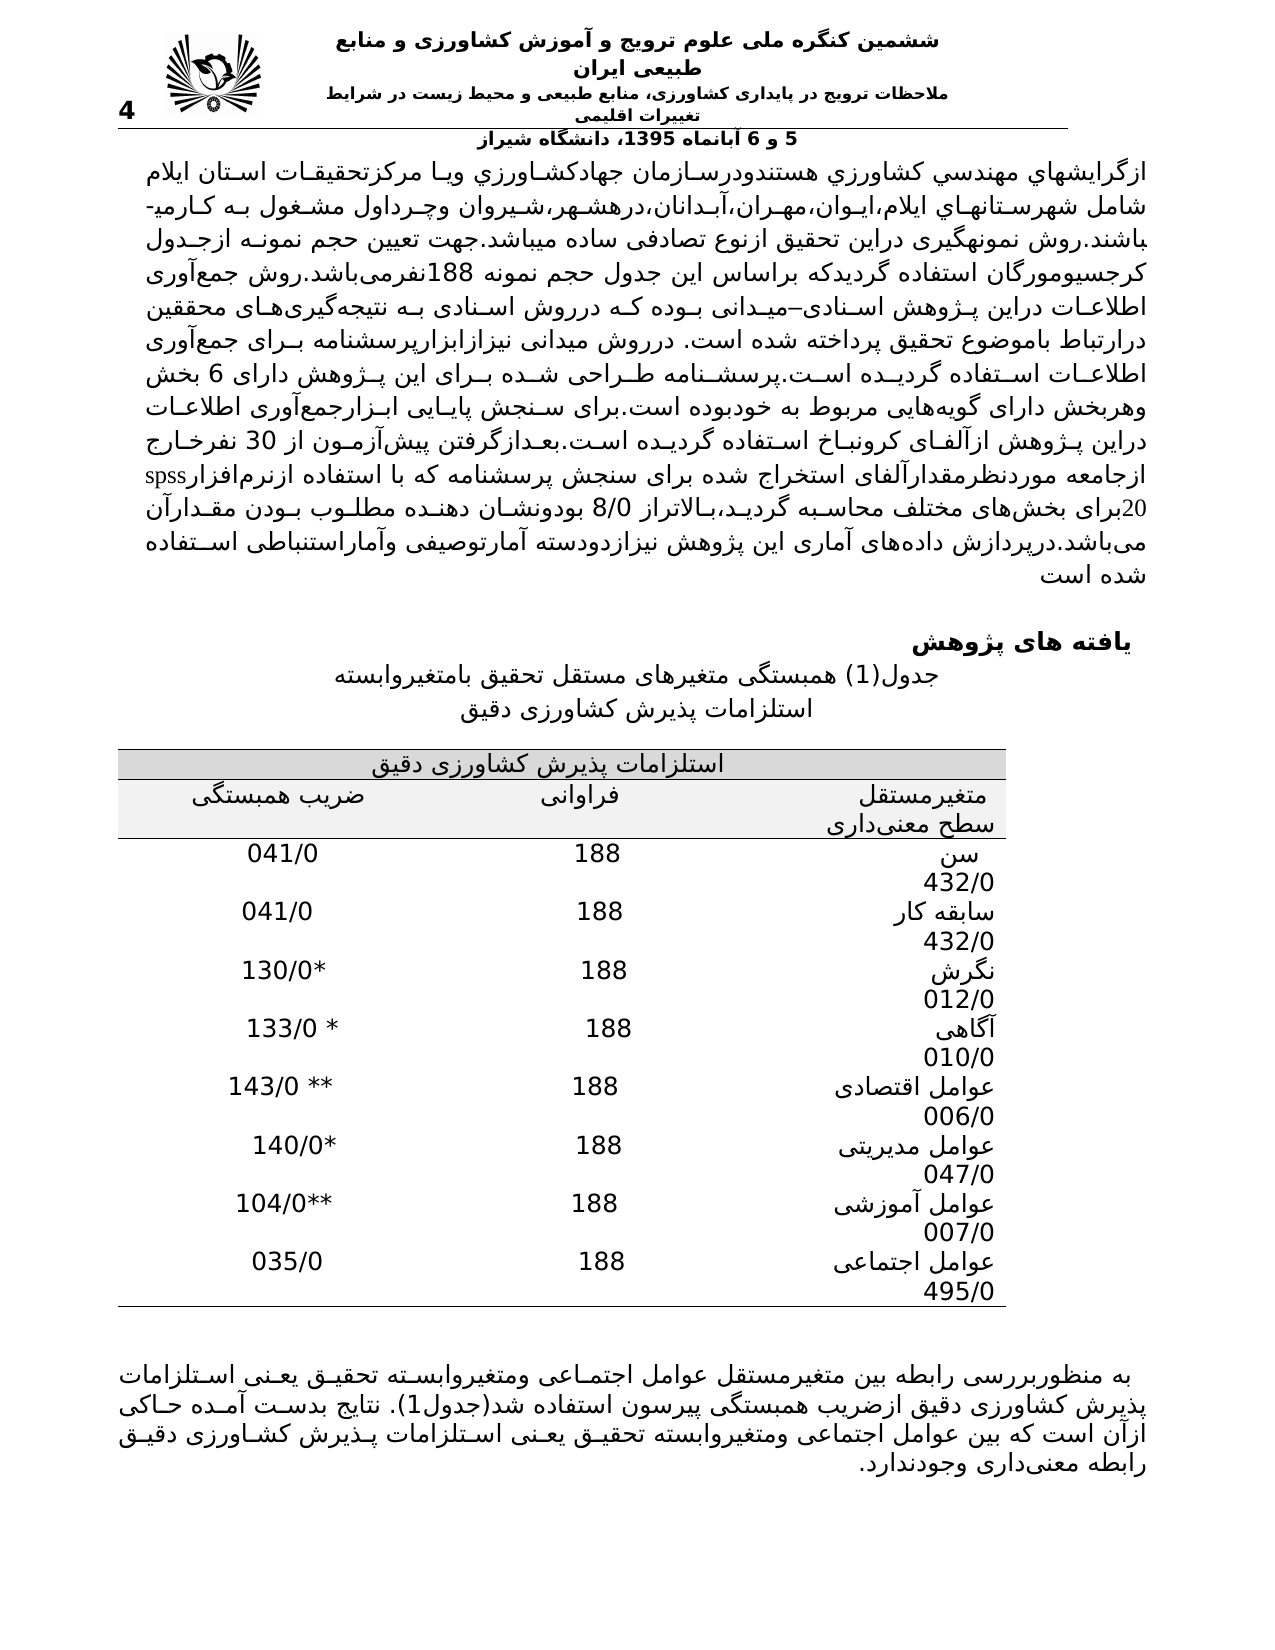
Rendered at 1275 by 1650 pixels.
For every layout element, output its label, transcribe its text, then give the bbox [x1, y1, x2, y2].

table_cell متغیرمستقل فراوانی ضریب همبستگی سطح معنی‌داری [118, 780, 1006, 838]
picture [164, 32, 263, 114]
text به منظوربررسی رابطه بین متغیرمستقل عوامل اجتماعی ومتغیروابسته تحقیق یعنی استلزامات پذیرش کشاورزی دقیق ازضریب همبستگی پیرسون استفاده شد(جدول1). نتایج بدست آمده حاکی ازآن است که بین عوامل اجتماعی ومتغیروابسته تحقیق یعنی استلزامات پذیرش کشاورزی دقیق رابطه معنی‌داری وجودندارد. [118, 1361, 1147, 1477]
table_cell سن 188 041/0 432/0 سابقه کار 188 041/0 432/0 نگرش 188 *130/0 012/0 آگاهی 188 * 133/0 010/0 عوامل اقتصادی 188 ** 143/0 006/0 عوامل مدیریتی 188 *140/0 047/0 عوامل آموزشی 188 **104/0 007/0 عوامل اجتماعی 188 035/0 495/0 [118, 839, 1006, 1306]
list جدول(1) همبستگی متغیرهای مستقل تحقیق بامتغیروابسته [128, 661, 1130, 690]
list یافته های پژوهش [145, 627, 1147, 656]
table_header استلزامات پذیرش کشاورزی دقیق [118, 750, 1006, 779]
list استلزامات پذیرش کشاورزی دقیق [128, 694, 1130, 723]
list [145, 158, 1147, 590]
